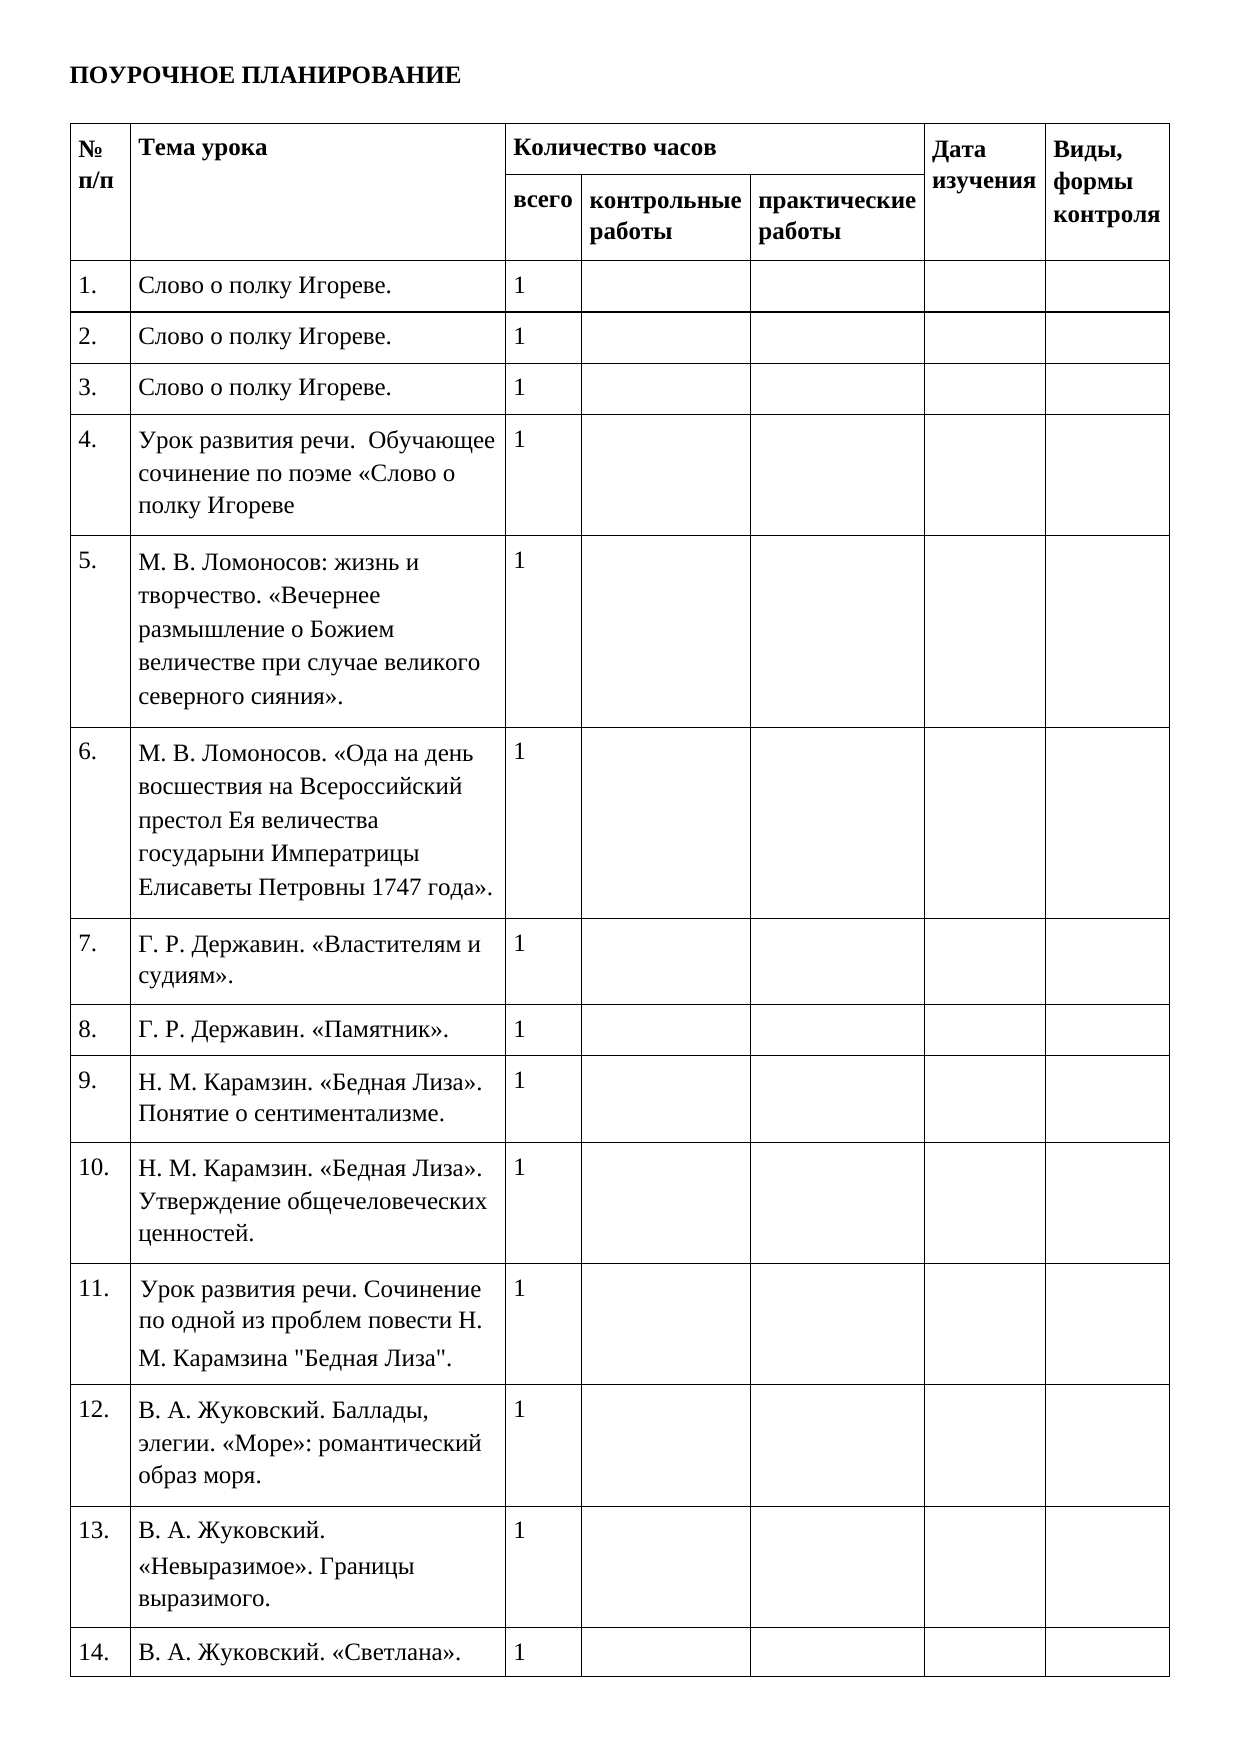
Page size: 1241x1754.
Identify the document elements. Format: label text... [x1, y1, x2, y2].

table_cell [751, 415, 924, 535]
table_cell [582, 1143, 750, 1263]
table_cell Н. М. Карамзин. «Бедная Лиза». Понятие о сентиментализме. [131, 1056, 505, 1142]
table_cell М. В. Ломоносов: жизнь и творчество. «Вечернее размышление о Божием величестве при случае великого северного сияния». [131, 536, 505, 727]
table_cell Урок развития речи. Сочинение по одной из проблем повести Н. М. Карамзина "Бедная Лиза". [131, 1264, 505, 1384]
table_cell 1 [506, 1143, 581, 1263]
table_cell 1 [506, 536, 581, 727]
table_cell [925, 1264, 1045, 1384]
table_cell [1046, 1264, 1169, 1384]
table_header Дата изучения [925, 124, 1045, 260]
table_cell 1 [506, 1264, 581, 1384]
table_cell Г. Р. Державин. «Памятник». [131, 1005, 505, 1055]
table_header Тема урока [131, 124, 505, 260]
table_cell [751, 1628, 924, 1676]
table_cell 8. [71, 1005, 130, 1055]
table_cell [582, 1005, 750, 1055]
table_cell [751, 1507, 924, 1627]
table_cell [925, 415, 1045, 535]
table_cell [751, 1385, 924, 1506]
table_cell [1046, 1628, 1169, 1676]
table_cell [582, 261, 750, 311]
table_cell [582, 919, 750, 1004]
table_cell Слово о полку Игореве. [131, 261, 505, 311]
table_cell 1 [506, 1628, 581, 1676]
table_cell 3. [71, 364, 130, 414]
table_cell практические работы [751, 175, 924, 260]
table_cell [925, 1507, 1045, 1627]
table_cell [582, 415, 750, 535]
table_cell Слово о полку Игореве. [131, 364, 505, 414]
table_cell [582, 364, 750, 414]
table_cell 11. [71, 1264, 130, 1384]
table_cell В. А. Жуковский. «Светлана». [131, 1628, 505, 1676]
table_cell [1046, 364, 1169, 414]
table_cell [751, 313, 924, 363]
table_cell [751, 728, 924, 918]
table_cell [751, 261, 924, 311]
table_header Виды, формы контроля [1046, 124, 1169, 260]
table_cell [1046, 1143, 1169, 1263]
table_cell [1046, 1056, 1169, 1142]
table_cell 14. [71, 1628, 130, 1676]
table_cell [925, 261, 1045, 311]
table_cell 7. [71, 919, 130, 1004]
table_cell [582, 1628, 750, 1676]
table_cell Слово о полку Игореве. [131, 313, 505, 363]
table_cell 1. [71, 261, 130, 311]
table_cell [925, 1143, 1045, 1263]
table_cell 1 [506, 1005, 581, 1055]
table_cell [925, 728, 1045, 918]
table_cell 6. [71, 728, 130, 918]
table_cell М. В. Ломоносов. «Ода на день восшествия на Всероссийский престол Ея величества государыни Императрицы Елисаветы Петровны 1747 года». [131, 728, 505, 918]
table_cell [582, 1507, 750, 1627]
table_cell [582, 1056, 750, 1142]
table_cell 1 [506, 261, 581, 311]
table_cell [925, 1056, 1045, 1142]
table_cell [1046, 1005, 1169, 1055]
table_cell [751, 1005, 924, 1055]
table_cell [925, 1628, 1045, 1676]
table_cell [1046, 415, 1169, 535]
table_cell [1046, 261, 1169, 311]
table_cell 1 [506, 919, 581, 1004]
table_cell В. А. Жуковский. Баллады, элегии. «Море»: романтический образ моря. [131, 1385, 505, 1506]
table_cell [925, 1005, 1045, 1055]
table_cell [751, 919, 924, 1004]
table_cell Урок развития речи. Обучающее сочинение по поэме «Слово о полку Игореве [131, 415, 505, 535]
table_cell 1 [506, 1385, 581, 1506]
table_header № п/п [71, 124, 130, 260]
table_cell [1046, 313, 1169, 363]
table_cell 1 [506, 1507, 581, 1627]
table_cell 4. [71, 415, 130, 535]
table_cell [1046, 536, 1169, 727]
table_cell Г. Р. Державин. «Властителям и судиям». [131, 919, 505, 1004]
table_cell 1 [506, 313, 581, 363]
table_cell [582, 536, 750, 727]
table_cell 12. [71, 1385, 130, 1506]
table_cell [582, 1385, 750, 1506]
table_cell [751, 1264, 924, 1384]
table_cell [751, 536, 924, 727]
table_cell [925, 536, 1045, 727]
table_cell [925, 1385, 1045, 1506]
table_cell 10. [71, 1143, 130, 1263]
table_cell 9. [71, 1056, 130, 1142]
table_cell [1046, 919, 1169, 1004]
table_cell [751, 1056, 924, 1142]
table_cell [1046, 1385, 1169, 1506]
table_cell [582, 313, 750, 363]
table_cell [582, 1264, 750, 1384]
table_cell всего [506, 175, 581, 260]
table_cell 1 [506, 415, 581, 535]
table_cell В. А. Жуковский. «Невыразимое». Границы выразимого. [131, 1507, 505, 1627]
table_cell 13. [71, 1507, 130, 1627]
table_cell [925, 364, 1045, 414]
table_header Количество часов [506, 124, 924, 174]
table_cell [925, 919, 1045, 1004]
table_cell 5. [71, 536, 130, 727]
table_cell контрольные работы [582, 175, 750, 260]
table_cell [751, 1143, 924, 1263]
table_cell [751, 364, 924, 414]
table_cell 1 [506, 728, 581, 918]
table_cell [1046, 728, 1169, 918]
table_cell 1 [506, 1056, 581, 1142]
text ПОУРОЧНОЕ ПЛАНИРОВАНИЕ [69, 62, 1172, 89]
table_cell [1046, 1507, 1169, 1627]
table_cell Н. М. Карамзин. «Бедная Лиза». Утверждение общечеловеческих ценностей. [131, 1143, 505, 1263]
table_cell [925, 313, 1045, 363]
table_cell 2. [71, 313, 130, 363]
table_cell [582, 728, 750, 918]
table_cell 1 [506, 364, 581, 414]
